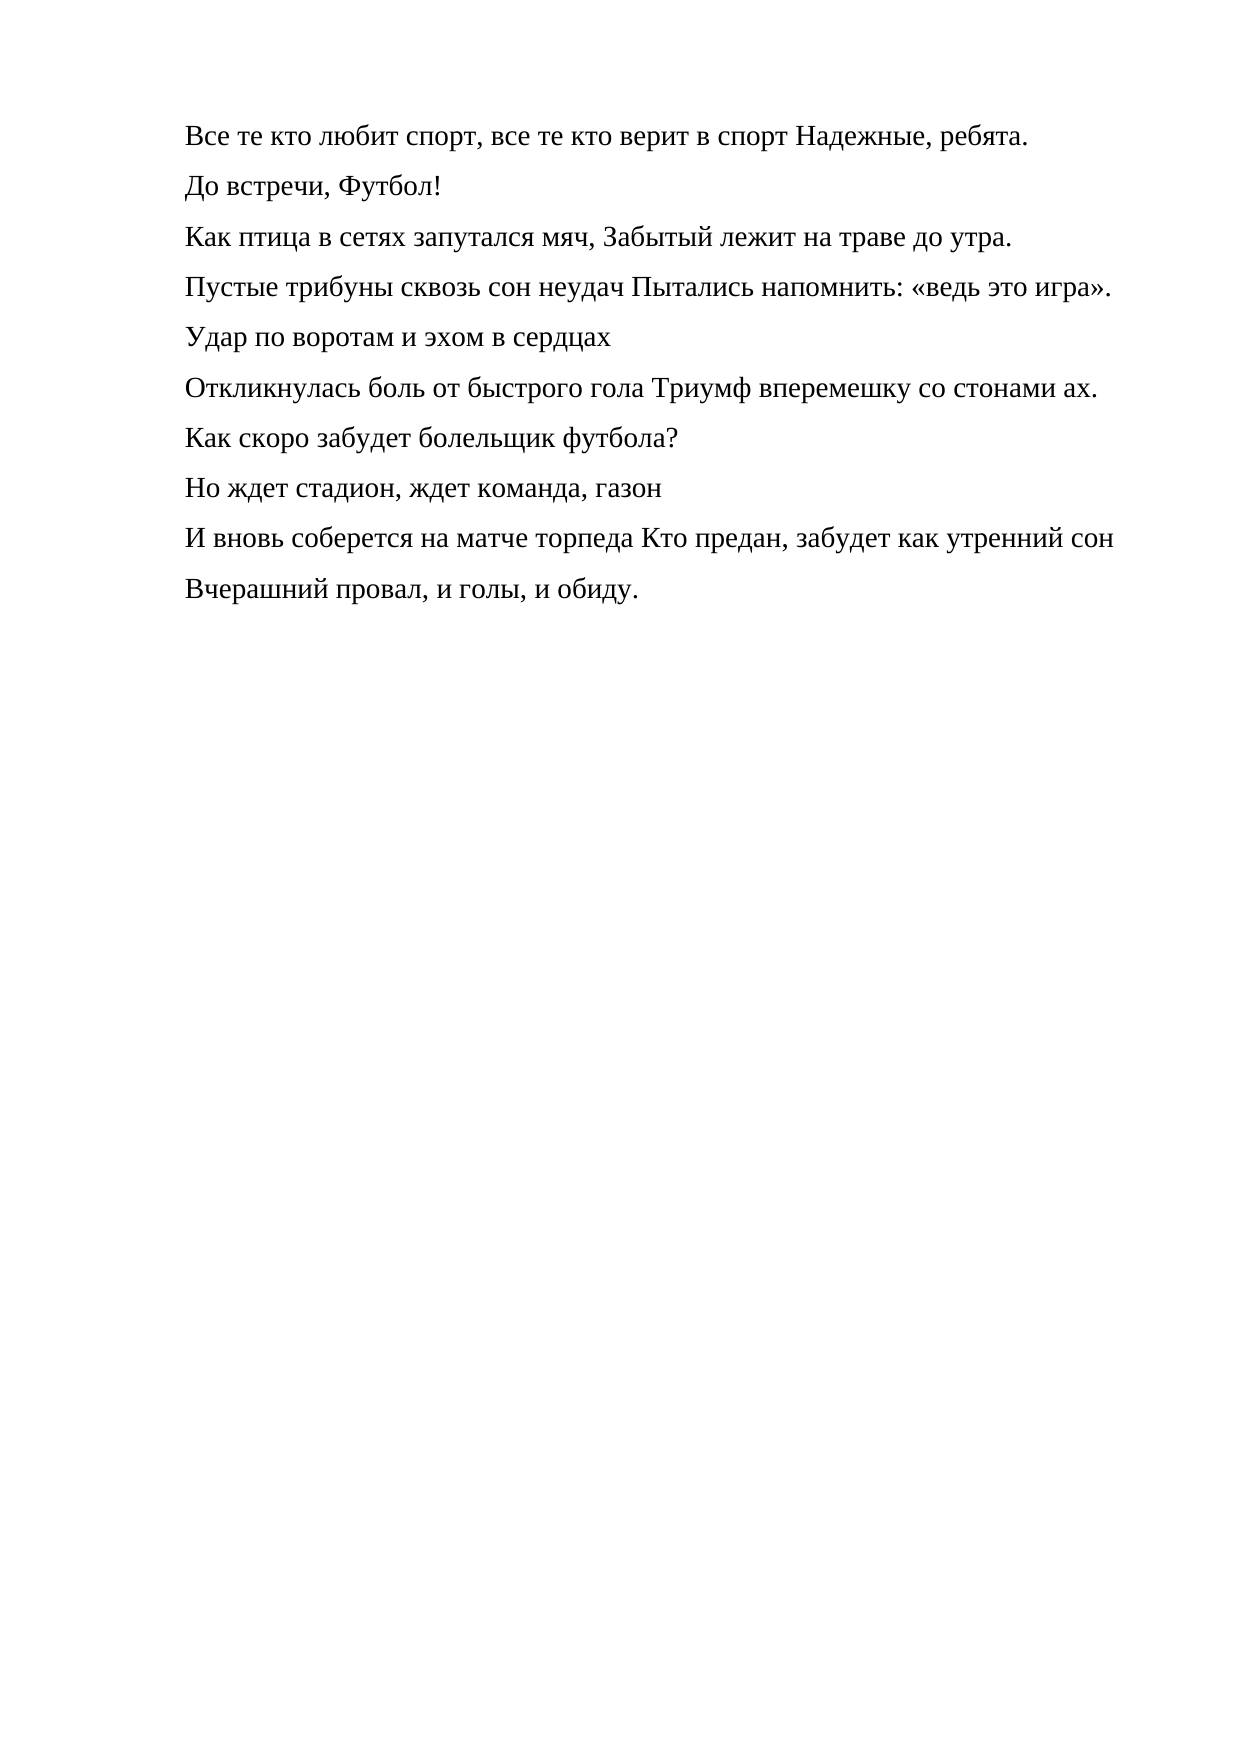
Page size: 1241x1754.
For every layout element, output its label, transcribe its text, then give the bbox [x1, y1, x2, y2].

text Пустые трибуны сквозь сон неудач Пытались напомнить: «ведь это игра». [177, 269, 1152, 303]
text Как птица в сетях запутался мяч, Забытый лежит на траве до утра. [177, 219, 1152, 252]
text Откликнулась боль от быстрого гола Триумф вперемешку со стонами ах. [177, 370, 1152, 403]
text Удар по воротам и эхом в сердцах [177, 319, 1152, 353]
text Вчерашний провал, и голы, и обиду. [177, 571, 1152, 604]
text До встречи, Футбол! [177, 168, 1152, 202]
text Как скоро забудет болельщик футбола? [177, 420, 1152, 453]
text И вновь соберется на матче торпеда Кто предан, забудет как утренний сон [177, 521, 1152, 554]
text Все те кто любит спорт, все те кто верит в спорт Надежные, ребята. [177, 118, 1152, 152]
text Но ждет стадион, ждет команда, газон [177, 470, 1152, 504]
